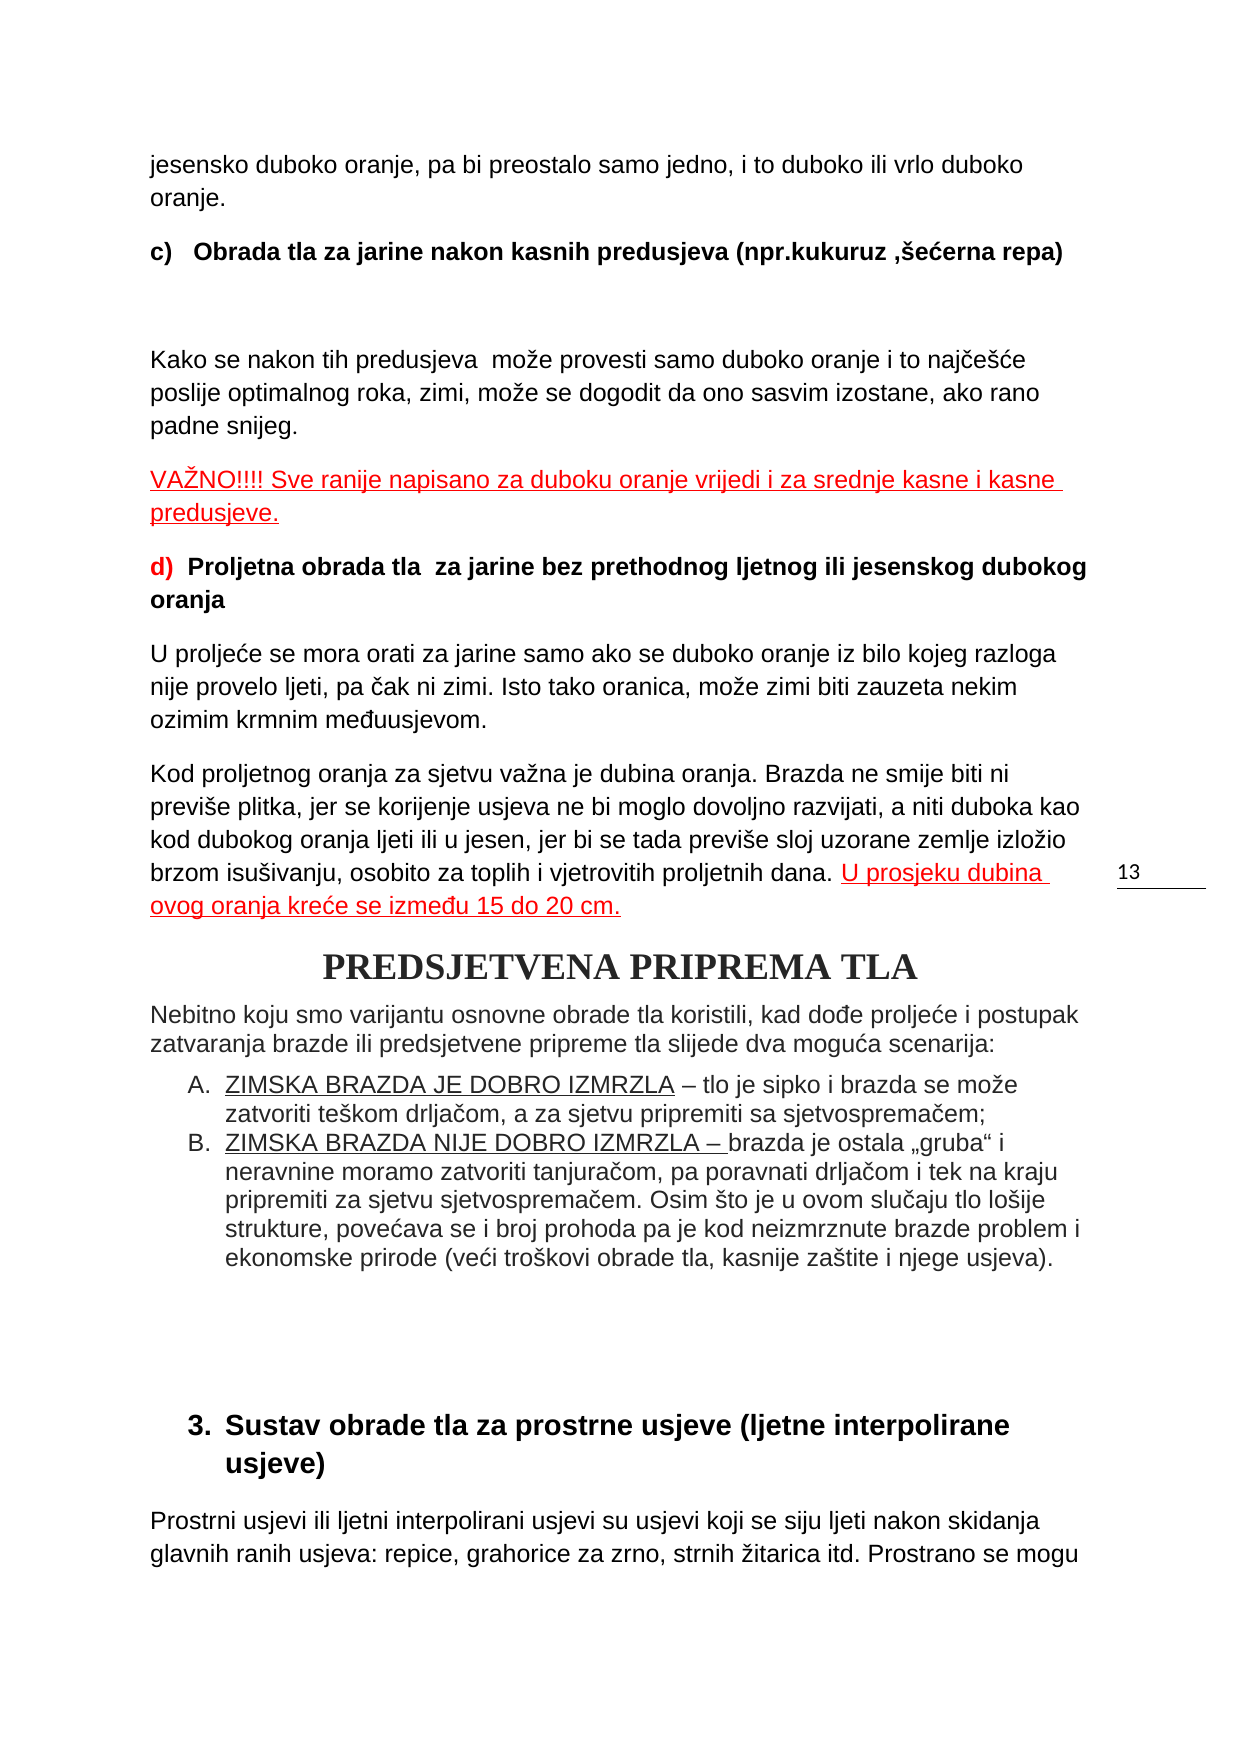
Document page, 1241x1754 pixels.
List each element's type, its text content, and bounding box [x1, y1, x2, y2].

text PREDSJETVENA PRIPREMA TLA [150, 944, 1090, 988]
text VAŽNO!!!! Sve ranije napisano za duboku oranje vrijedi i za srednje kasne i kasne predusjeve. [150, 465, 1090, 527]
text U proljeće se mora orati za jarine samo ako se duboko oranje iz bilo kojeg razloga nije provelo ljeti, pa čak ni zimi. Isto tako oranica, može zimi biti zauzeta nekim ozimim krmnim međuusjevom. [150, 639, 1090, 733]
text Kod proljetnog oranja za sjetvu važna je dubina oranja. Brazda ne smije biti ni previše plitka, jer se korijenje usjeva ne bi moglo dovoljno razvijati, a niti duboka kao kod dubokog oranja ljeti ili u jesen, jer bi se tada previše sloj uzorane zemlje izložio brzom isušivanju, osobito za toplih i vjetrovitih proljetnih dana. U prosjeku dubina ovog oranja kreće se između 15 do 20 cm. [150, 759, 1090, 919]
list ZIMSKA BRAZDA NIJE DOBRO IZMRZLA – brazda je ostala „gruba“ i neravnine moramo zatvoriti tanjuračom, pa poravnati drljačom i tek na kraju pripremiti za sjetvu sjetvospremačem. Osim što je u ovom slučaju tlo lošije strukture, povećava se i broj prohoda pa je kod neizmrznute brazde problem i ekonomske prirode (veći troškovi obrade tla, kasnije zaštite i njege usjeva). [187, 1128, 1090, 1271]
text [150, 1506, 1090, 1567]
text c) Obrada tla za jarine nakon kasnih predusjeva (npr.kukuruz ,šećerna repa) [150, 237, 1090, 266]
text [150, 150, 1090, 212]
text Kako se nakon tih predusjeva može provesti samo duboko oranje i to najčešće poslije optimalnog roka, zimi, može se dogodit da ono sasvim izostane, ako rano padne snijeg. [150, 344, 1090, 440]
text d) Proljetna obrada tla za jarine bez prethodnog ljetnog ili jesenskog dubokog oranja [150, 552, 1090, 614]
list Sustav obrade tla za prostrne usjeve (ljetne interpolirane usjeve) [187, 1408, 1090, 1480]
list ZIMSKA BRAZDA JE DOBRO IZMRZLA – tlo je sipko i brazda se može zatvoriti teškom drljačom, a za sjetvu pripremiti sa sjetvospremačem; [187, 1070, 1090, 1128]
text Nebitno koju smo varijantu osnovne obrade tla koristili, kad dođe proljeće i postupak zatvaranja brazde ili predsjetvene pripreme tla slijede dva moguća scenarija: [150, 1000, 1090, 1058]
